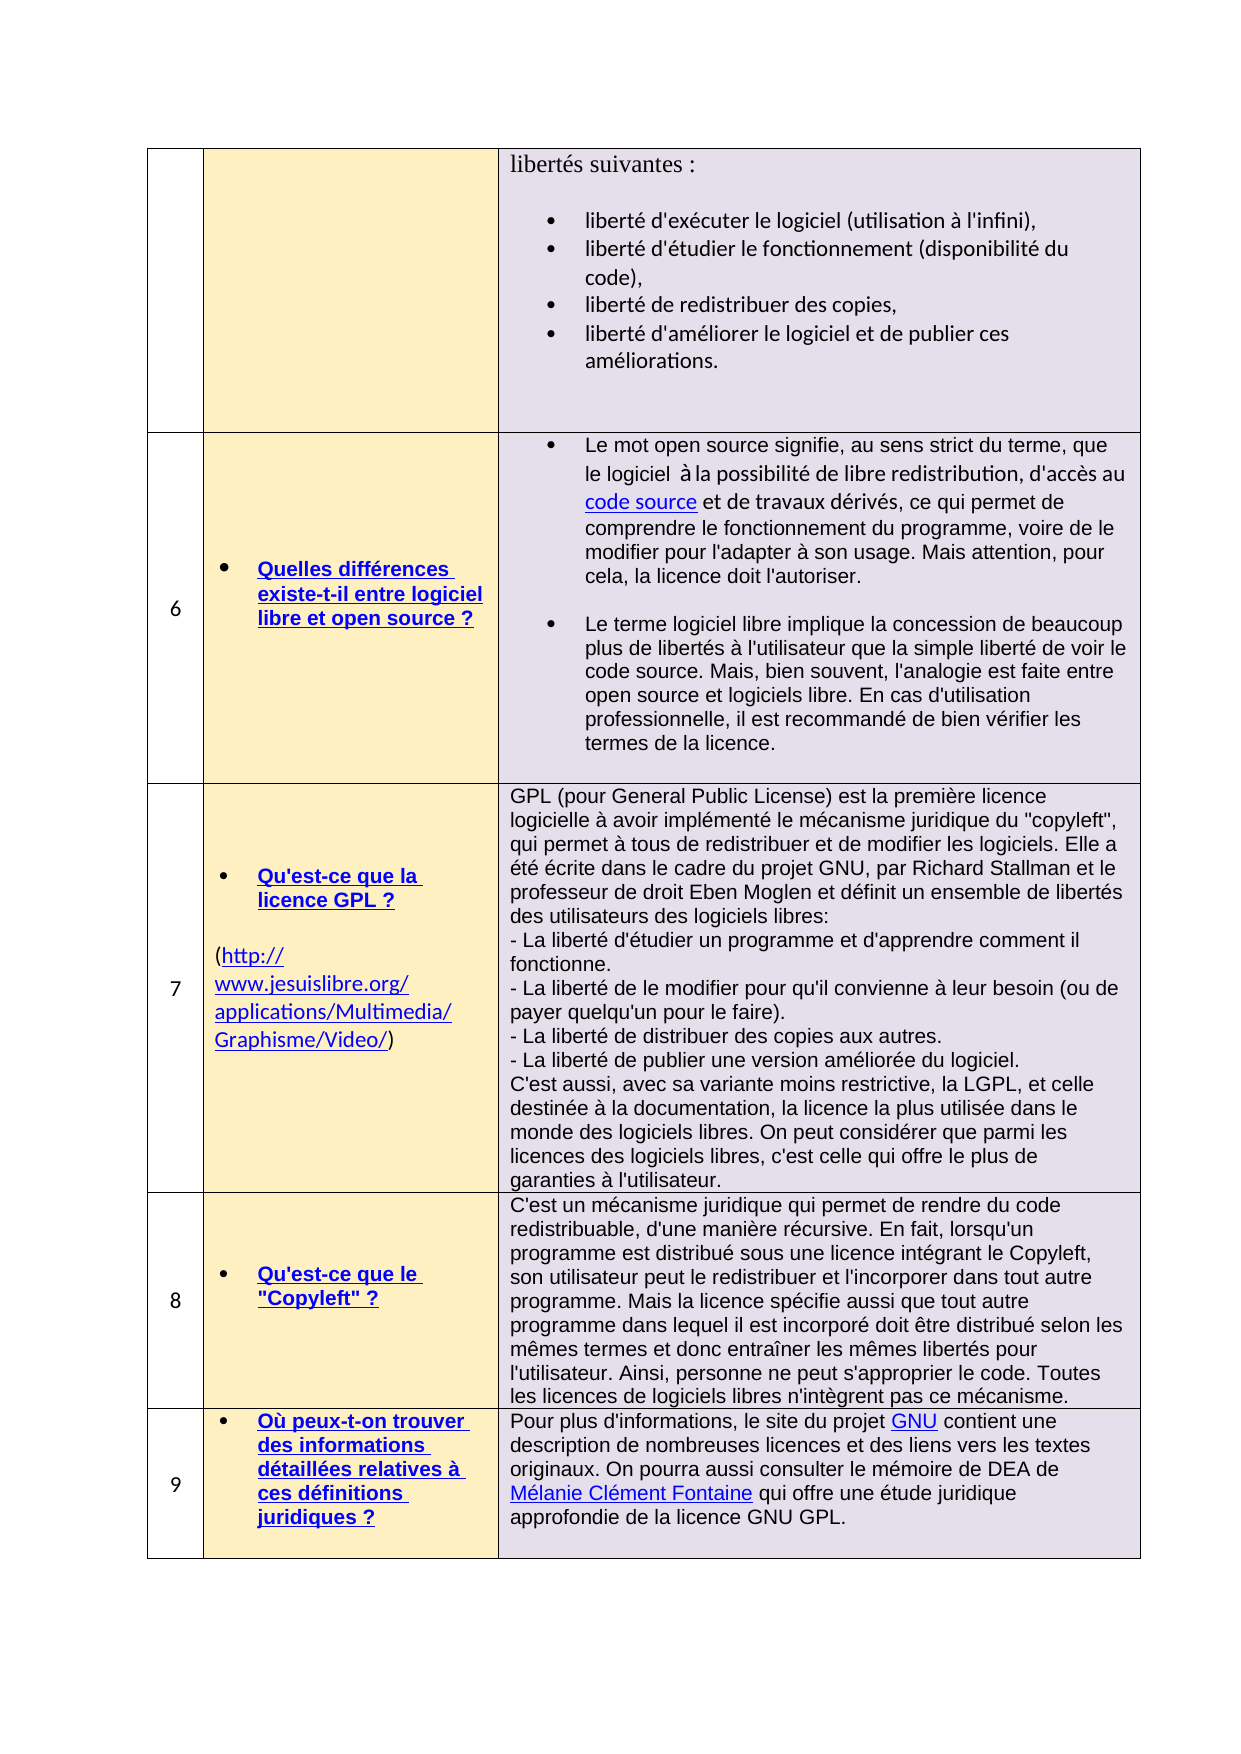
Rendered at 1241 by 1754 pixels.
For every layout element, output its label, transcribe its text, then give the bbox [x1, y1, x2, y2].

table_cell Quelles différences existe-t-il entre logiciel libre et open source ? [204, 433, 498, 783]
table_cell 6 [148, 433, 203, 783]
table_cell Le mot open source signifie, au sens strict du terme, que le logiciel à la possibilité de libre redistribution, d'accès au code source et de travaux dérivés, ce qui permet de comprendre le fonctionnement du programme, voire de le modifier pour l'adapter à son usage. Mais attention, pour cela, la licence doit l'autoriser. Le terme logiciel libre implique la concession de beaucoup plus de libertés à l'utilisateur que la simple liberté de voir le code source. Mais, bien souvent, l'analogie est faite entre open source et logiciels libre. En cas d'utilisation professionnelle, il est recommandé de bien vérifier les termes de la licence. [499, 433, 1140, 783]
table_cell 5 [148, 149, 203, 432]
table_cell 9 [148, 1409, 203, 1558]
table_cell Qu'est-ce que le "Copyleft" ? [204, 1193, 498, 1408]
table_cell Où peux-t-on trouver des informations détaillées relatives à ces définitions juridiques ? [204, 1409, 498, 1558]
table_cell 7 [148, 784, 203, 1192]
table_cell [499, 149, 1140, 432]
table_cell GPL (pour General Public License) est la première licence logicielle à avoir implémenté le mécanisme juridique du "copyleft", qui permet à tous de redistribuer et de modifier les logiciels. Elle a été écrite dans le cadre du projet GNU, par Richard Stallman et le professeur de droit Eben Moglen et définit un ensemble de libertés des utilisateurs des logiciels libres: - La liberté d'étudier un programme et d'apprendre comment il fonctionne. - La liberté de le modifier pour qu'il convienne à leur besoin (ou de payer quelqu'un pour le faire). - La liberté de distribuer des copies aux autres. - La liberté de publier une version améliorée du logiciel. C'est aussi, avec sa variante moins restrictive, la LGPL, et celle destinée à la documentation, la licence la plus utilisée dans le monde des logiciels libres. On peut considérer que parmi les licences des logiciels libres, c'est celle qui offre le plus de garanties à l'utilisateur. [499, 784, 1140, 1192]
table_cell 8 [148, 1193, 203, 1408]
table_cell Qu'est-ce que la licence GPL ? (http://www.jesuislibre.org/applications/Multimedia/Graphisme/Video/) [204, 784, 498, 1192]
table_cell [204, 149, 498, 432]
table_cell C'est un mécanisme juridique qui permet de rendre du code redistribuable, d'une manière récursive. En fait, lorsqu'un programme est distribué sous une licence intégrant le Copyleft, son utilisateur peut le redistribuer et l'incorporer dans tout autre programme. Mais la licence spécifie aussi que tout autre programme dans lequel il est incorporé doit être distribué selon les mêmes termes et donc entraîner les mêmes libertés pour l'utilisateur. Ainsi, personne ne peut s'approprier le code. Toutes les licences de logiciels libres n'intègrent pas ce mécanisme. [499, 1193, 1140, 1408]
table_cell Pour plus d'informations, le site du projet GNU contient une description de nombreuses licences et des liens vers les textes originaux. On pourra aussi consulter le mémoire de DEA de Mélanie Clément Fontaine qui offre une étude juridique approfondie de la licence GNU GPL. [499, 1409, 1140, 1558]
